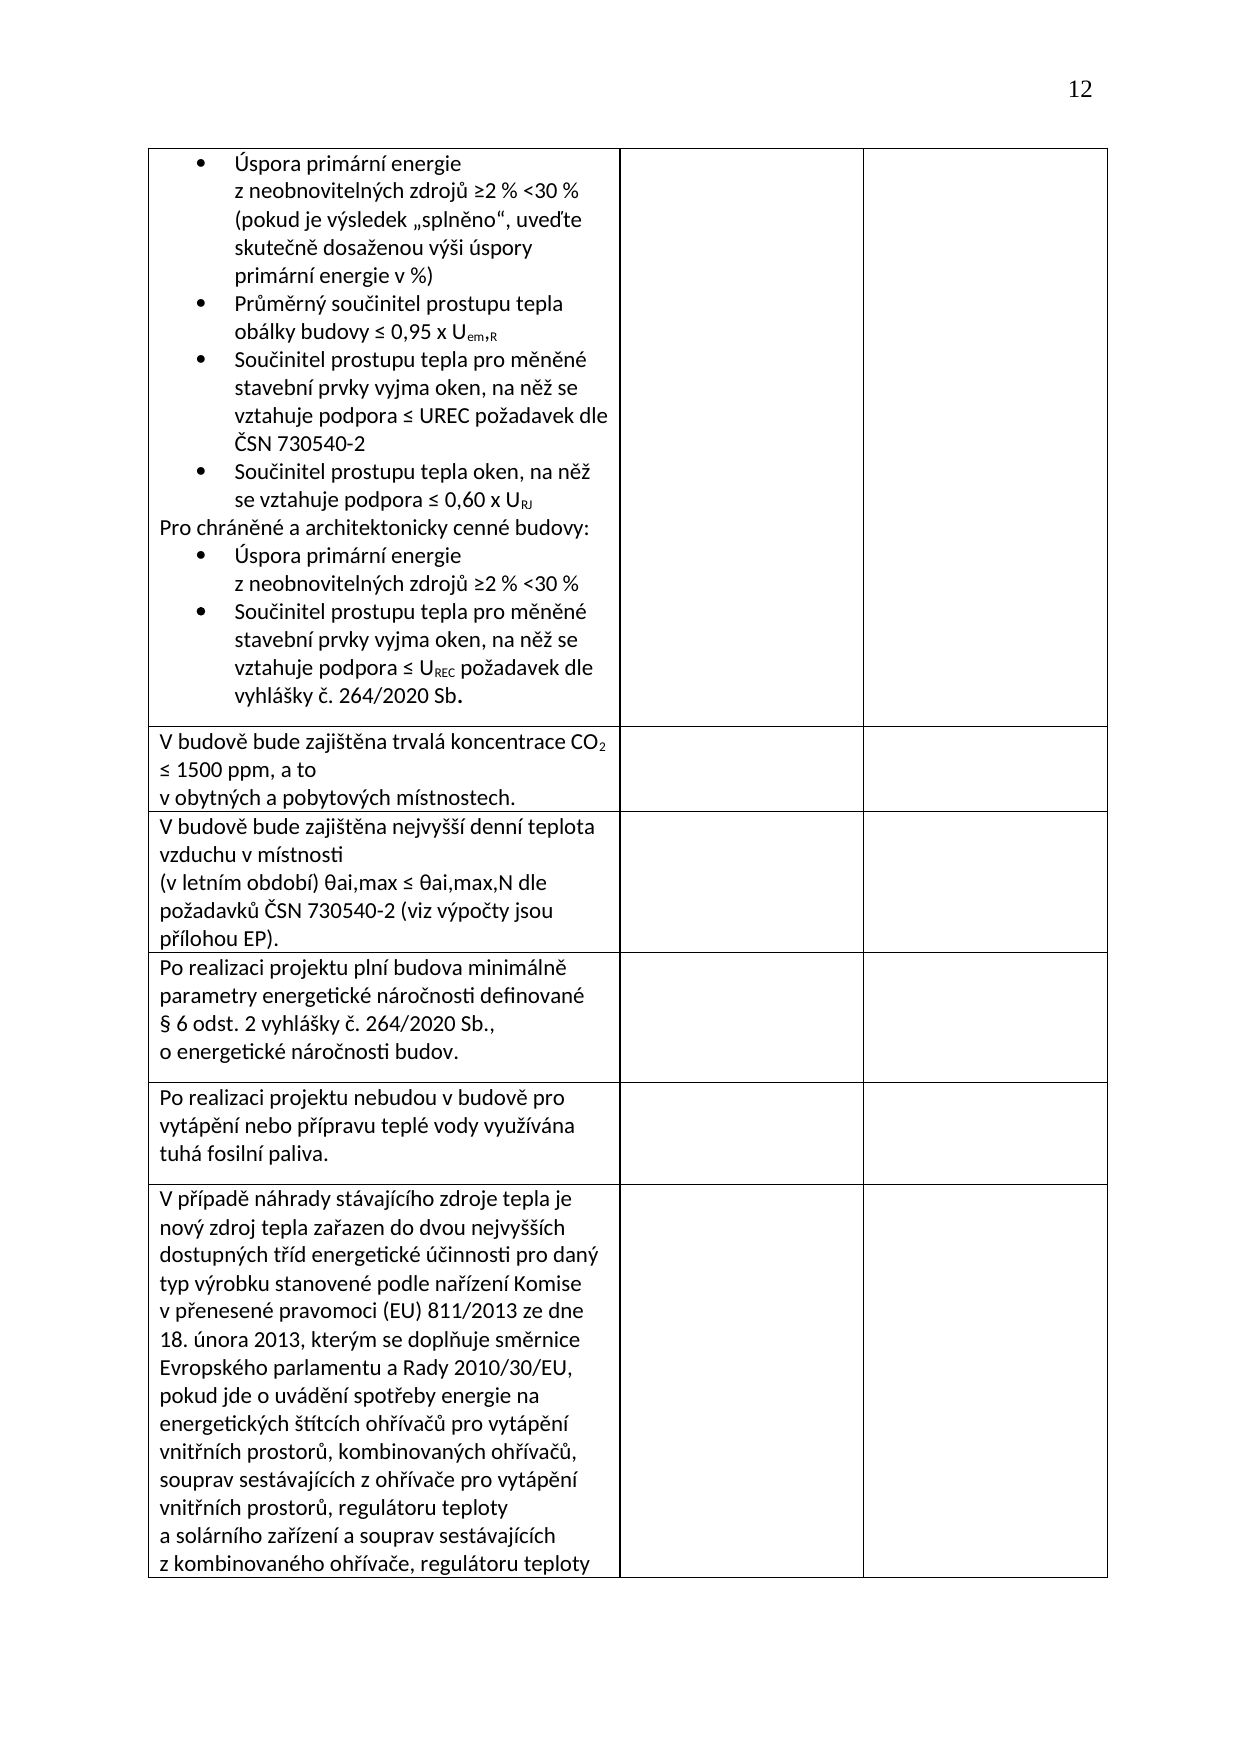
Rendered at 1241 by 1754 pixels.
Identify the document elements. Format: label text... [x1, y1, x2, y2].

table_cell [621, 1083, 863, 1183]
table_cell [621, 812, 863, 952]
table_cell [621, 149, 863, 726]
table_cell [621, 953, 863, 1082]
table_cell V budově bude zajištěna trvalá koncentrace CO2 ≤ 1500 ppm, a to v obytných a pobytových místnostech. [149, 727, 619, 811]
table_cell [864, 812, 1107, 952]
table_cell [149, 149, 619, 726]
table_cell [864, 727, 1107, 811]
table_cell [864, 1083, 1107, 1183]
table_cell Po realizaci projektu plní budova minimálně parametry energetické náročnosti definované § 6 odst. 2 vyhlášky č. 264/2020 Sb., o energetické náročnosti budov. [149, 953, 619, 1082]
table_cell [864, 953, 1107, 1082]
table_cell V budově bude zajištěna nejvyšší denní teplota vzduchu v místnosti (v letním období) θai,max ≤ θai,max,N dle požadavků ČSN 730540-2 (viz výpočty jsou přílohou EP). [149, 812, 619, 952]
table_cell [149, 1185, 619, 1577]
table_cell [621, 727, 863, 811]
table_cell [864, 149, 1107, 726]
table_cell [864, 1185, 1107, 1577]
table_cell [621, 1185, 863, 1577]
table_cell Po realizaci projektu nebudou v budově pro vytápění nebo přípravu teplé vody využívána tuhá fosilní paliva. [149, 1083, 619, 1183]
